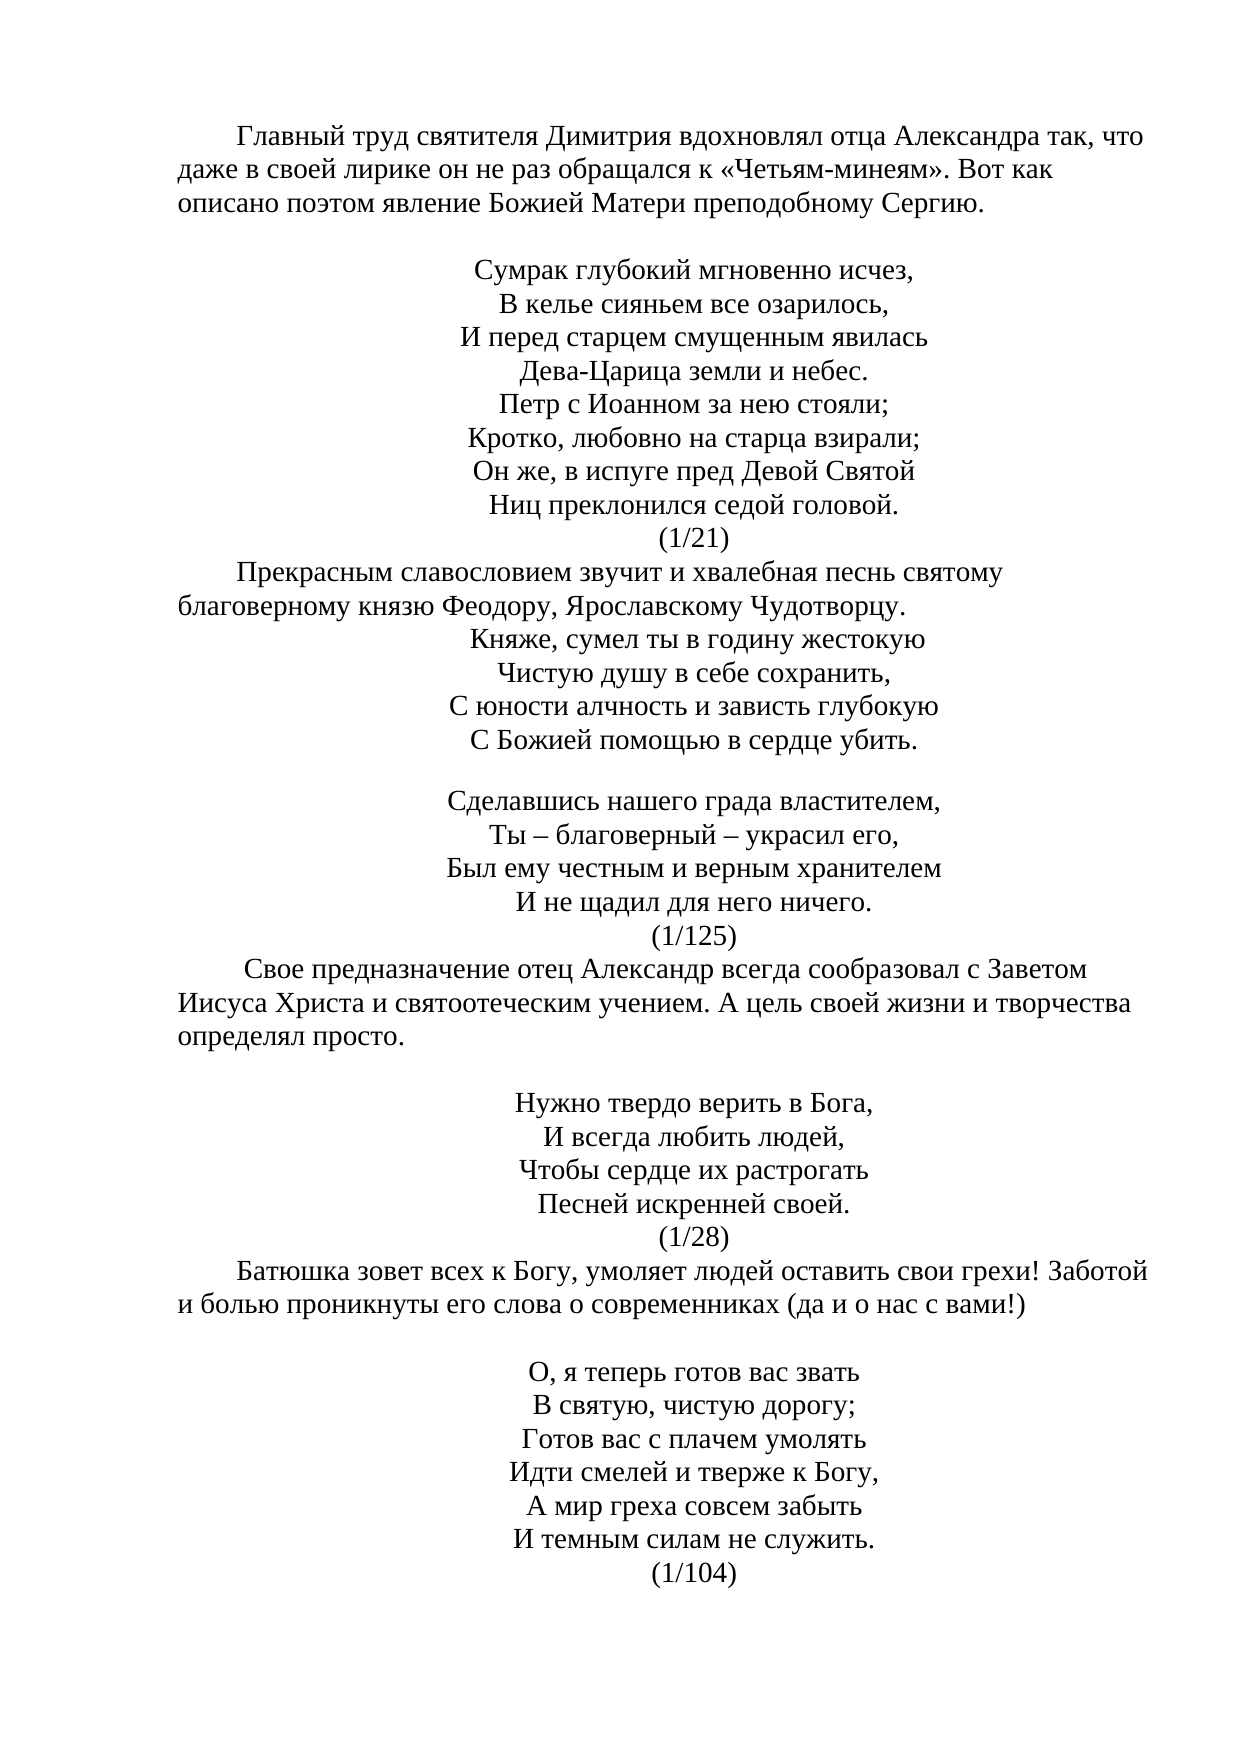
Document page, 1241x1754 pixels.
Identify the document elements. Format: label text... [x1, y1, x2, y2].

text Свое предназначение отец Александр всегда сообразовал с Заветом Иисуса Христа и святоотеческим учением. А цель своей жизни и творчества определял просто. [177, 951, 1152, 1052]
text Идти смелей и тверже к Богу, [177, 1454, 1152, 1488]
text Нужно твердо верить в Бога, [177, 1085, 1152, 1119]
text Ниц преклонился седой головой. [177, 487, 1152, 521]
text (1/125) [177, 918, 1152, 951]
text И темным силам не служить. [177, 1521, 1152, 1555]
text Был ему честным и верным хранителем [177, 851, 1152, 884]
text С Божией помощью в сердце убить. [177, 722, 1152, 755]
text И всегда любить людей, [177, 1119, 1152, 1152]
text Главный труд святителя Димитрия вдохновлял отца Александра так, что даже в своей лирике он не раз обращался к «Четьям-минеям». Вот как описано поэтом явление Божией Матери преподобному Сергию. [177, 118, 1152, 219]
text Петр с Иоанном за нею стояли; [177, 386, 1152, 420]
text (1/104) [177, 1555, 1152, 1588]
text Ты – благоверный – украсил его, [177, 817, 1152, 851]
text Сумрак глубокий мгновенно исчез, [177, 252, 1152, 286]
text О, я теперь готов вас звать [177, 1354, 1152, 1387]
text И перед старцем смущенным явилась [177, 319, 1152, 353]
text (1/28) [177, 1219, 1152, 1253]
text В святую, чистую дорогу; [177, 1387, 1152, 1421]
text Чистую душу в себе сохранить, [177, 655, 1152, 688]
text Батюшка зовет всех к Богу, умоляет людей оставить свои грехи! Заботой и болью проникнуты его слова о современниках (да и о нас с вами!) [177, 1253, 1152, 1320]
text Он же, в испуге пред Девой Святой [177, 453, 1152, 487]
text Сделавшись нашего града властителем, [177, 783, 1152, 817]
text Прекрасным славословием звучит и хвалебная песнь святому благоверному князю Феодору, Ярославскому Чудотворцу. [177, 554, 1152, 621]
text Кротко, любовно на старца взирали; [177, 420, 1152, 453]
text (1/21) [177, 521, 1152, 554]
text С юности алчность и зависть глубокую [177, 688, 1152, 722]
text А мир греха совсем забыть [177, 1488, 1152, 1521]
text И не щадил для него ничего. [177, 884, 1152, 918]
text В келье сияньем все озарилось, [177, 286, 1152, 319]
text Дева-Царица земли и небес. [177, 353, 1152, 386]
text Песней искренней своей. [177, 1186, 1152, 1219]
text Чтобы сердце их растрогать [177, 1152, 1152, 1186]
text Готов вас с плачем умолять [177, 1421, 1152, 1454]
text Княже, сумел ты в годину жестокую [177, 621, 1152, 655]
